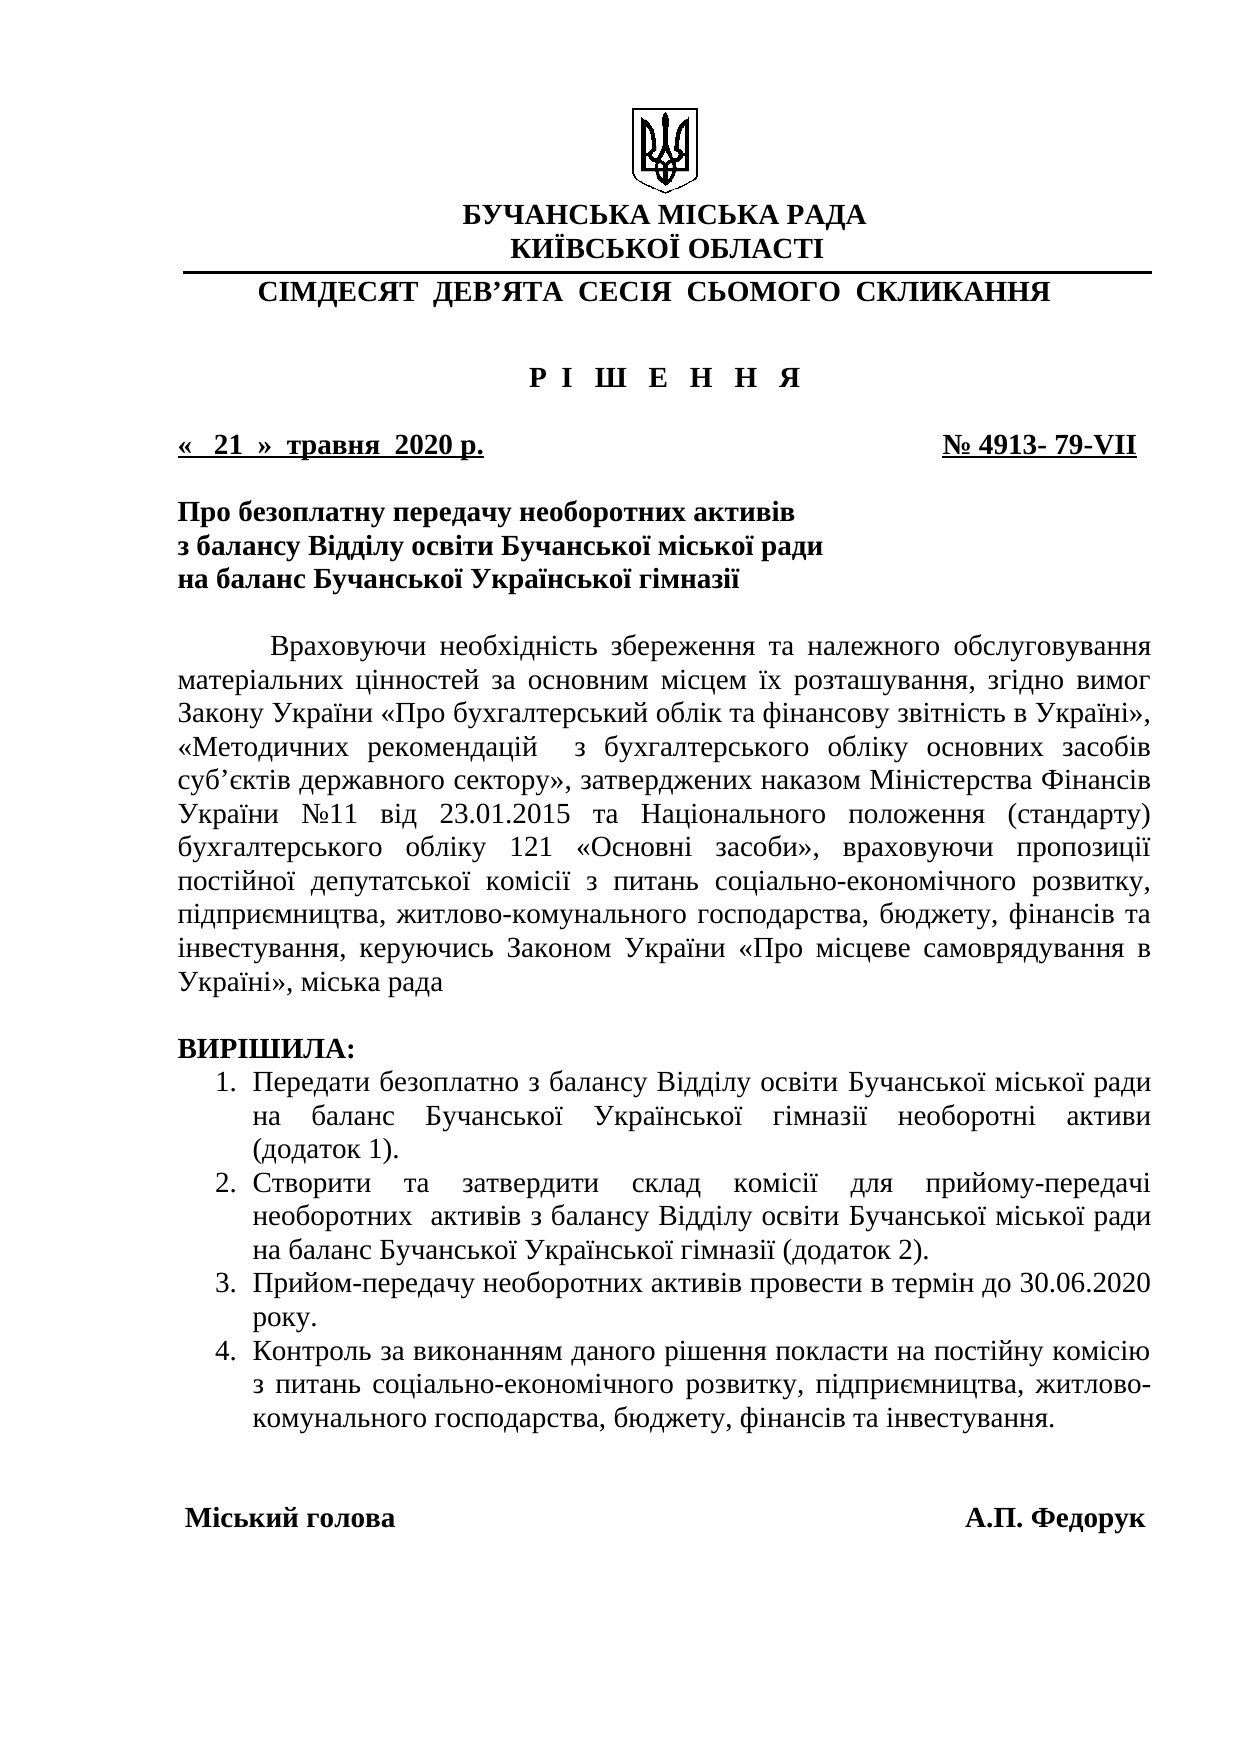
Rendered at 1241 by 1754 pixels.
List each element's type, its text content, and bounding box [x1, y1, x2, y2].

list Створити та затвердити склад комісії для прийому-передачі необоротних активів з балансу Відділу освіти Бучанської міської ради на баланс Бучанської Української гімназії (додаток 2). [215, 1165, 1152, 1266]
text Міський голова А.П. Федорук [177, 1500, 1152, 1534]
text на баланс Бучанської Української гімназії [177, 561, 1152, 595]
list Передати безоплатно з балансу Відділу освіти Бучанської міської ради на баланс Бучанської Української гімназії необоротні активи (додаток 1). [215, 1064, 1152, 1165]
text Про безоплатну передачу необоротних активів [177, 494, 1152, 528]
list Прийом-передачу необоротних активів провести в термін до 30.06.2020 року. [215, 1266, 1152, 1333]
subtitle Р І Ш Е Н Н Я [177, 360, 1152, 393]
text Враховуючи необхідність збереження та належного обслуговування матеріальних цінностей за основним місцем їх розташування, згідно вимог Закону України «Про бухгалтерський облік та фінансову звітність в Україні», «Методичних рекомендацій з бухгалтерського обліку основних засобів суб’єктів державного сектору», затверджених наказом Міністерства Фінансів України №11 від 23.01.2015 та Національного положення (стандарту) бухгалтерського обліку 121 «Основні засоби», враховуючи пропозиції постійної депутатської комісії з питань соціально-економічного розвитку, підприємництва, житлово-комунального господарства, бюджету, фінансів та інвестування, керуючись Законом України «Про місцеве самоврядування в Україні», міська рада [177, 628, 1152, 997]
text БУЧАНСЬКА МІСЬКА РАДА [177, 197, 1152, 231]
text СІМДЕСЯТ ДЕВ’ЯТА СЕСІЯ СЬОМОГО СКЛИКАННЯ [177, 274, 1152, 307]
subtitle « 21 » травня 2020 р. № 4913- 79-VIІ [177, 427, 1152, 461]
text ВИРІШИЛА: [177, 1031, 1152, 1064]
list Контроль за виконанням даного рішення покласти на постійну комісію з питань соціально-економічного розвитку, підприємництва, житлово-комунального господарства, бюджету, фінансів та інвестування. [215, 1333, 1152, 1433]
subtitle КИЇВСЬКОЇ ОБЛАСТІ [183, 231, 1152, 271]
text з балансу Відділу освіти Бучанської міської ради [177, 528, 1152, 561]
